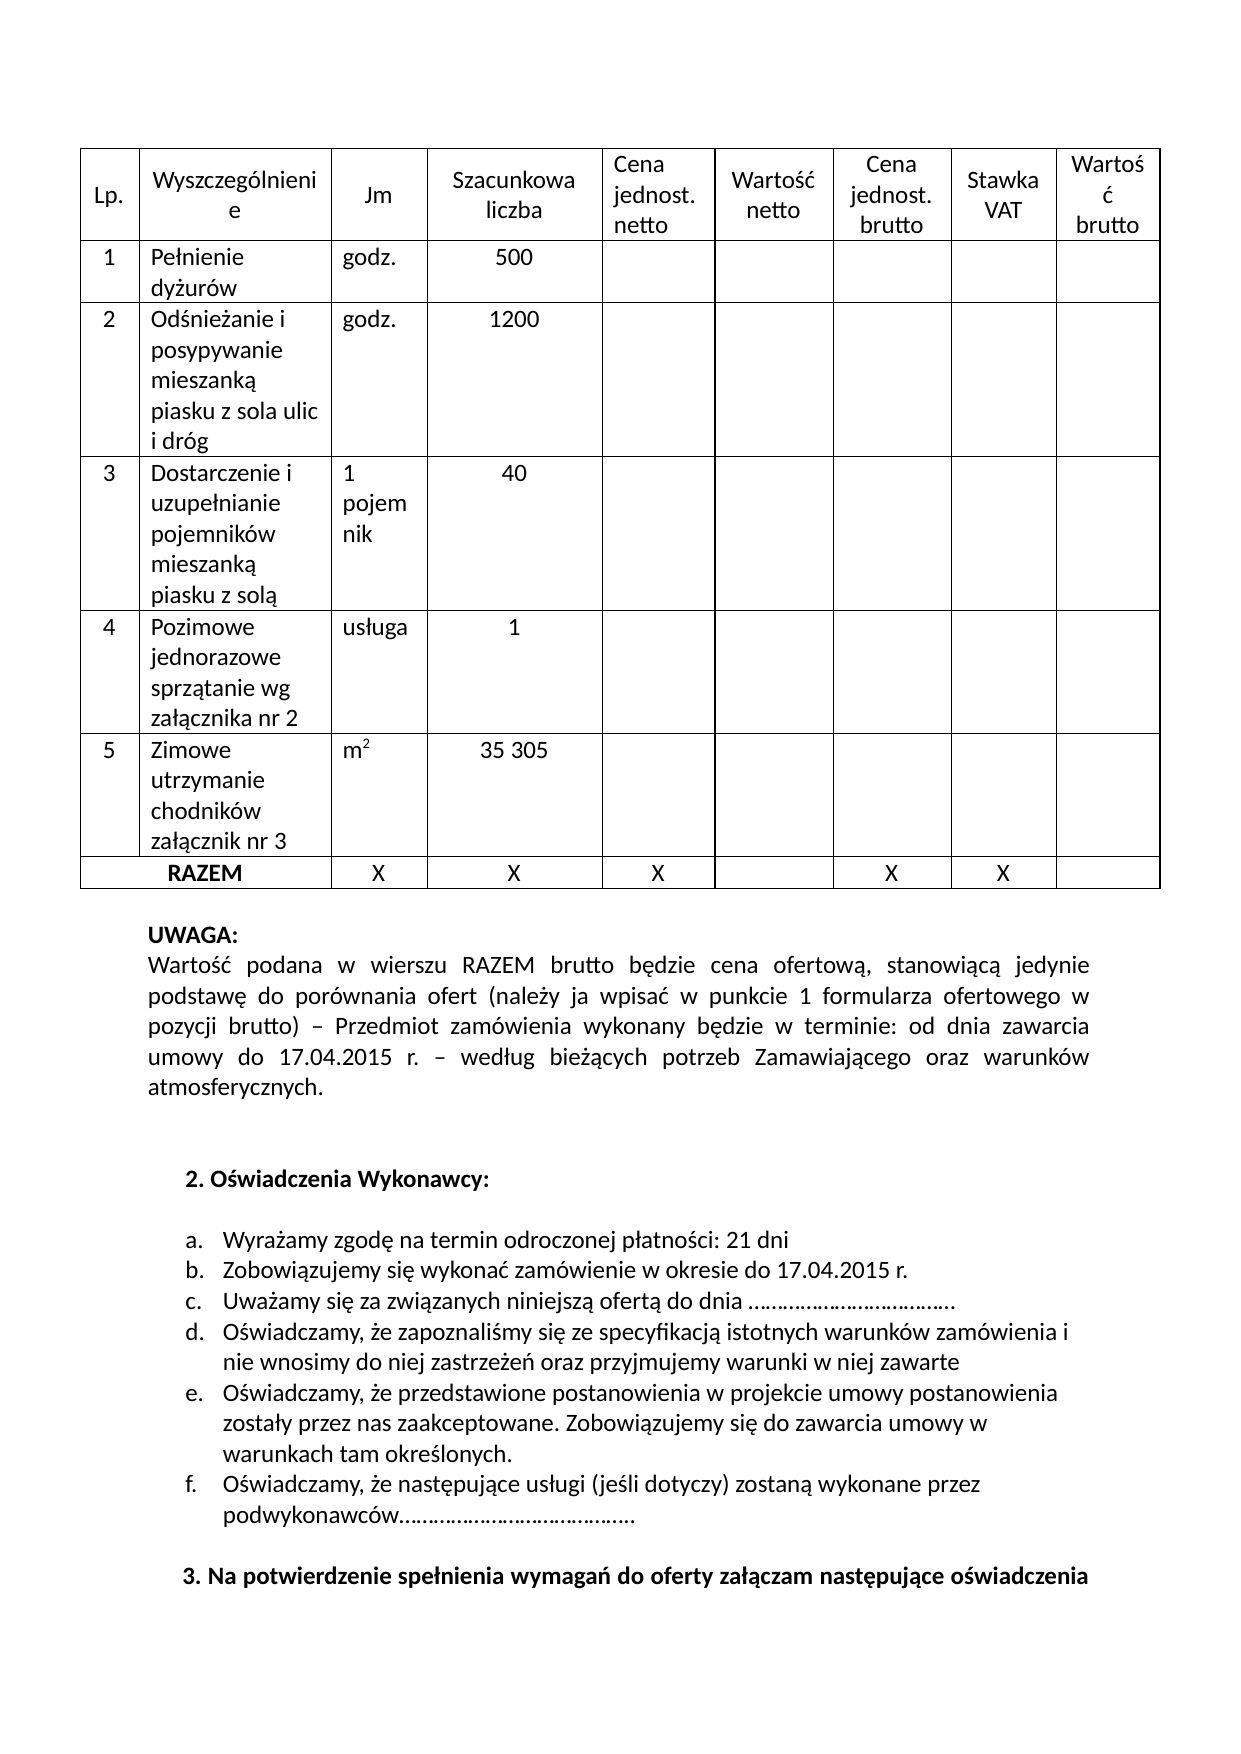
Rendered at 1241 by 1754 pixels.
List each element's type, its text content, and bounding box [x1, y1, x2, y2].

table_cell [603, 457, 714, 609]
table_cell 3 [81, 457, 139, 609]
table_cell Pełnienie dyżurów [140, 241, 331, 302]
table_cell [952, 734, 1056, 856]
text UWAGA: [148, 919, 1091, 949]
table_cell 1 [81, 241, 139, 302]
table_cell Odśnieżanie i posypywanie mieszanką piasku z sola ulic i dróg [140, 303, 331, 456]
table_cell [1057, 303, 1159, 456]
table_cell 1 [428, 611, 602, 733]
table_cell [603, 241, 714, 302]
table_cell [834, 457, 951, 609]
table_cell [716, 303, 833, 456]
table_cell Zimowe utrzymanie chodników załącznik nr 3 [140, 734, 331, 856]
list Wyrażamy zgodę na termin odroczonej płatności: 21 dni [185, 1224, 1093, 1255]
table_cell 500 [428, 241, 602, 302]
list Oświadczamy, że następujące usługi (jeśli dotyczy) zostaną wykonane przez podwykonawców………………………………….. [185, 1468, 1093, 1529]
table_cell [952, 241, 1056, 302]
table_header Szacunkowa liczba [428, 149, 602, 240]
table_cell [603, 303, 714, 456]
table_cell 1200 [428, 303, 602, 456]
table_cell [716, 734, 833, 856]
table_cell 4 [81, 611, 139, 733]
table_header Cena jednost. netto [603, 149, 714, 240]
table_cell 1 pojemnik [332, 457, 427, 609]
text 2. Oświadczenia Wykonawcy: [148, 1163, 1091, 1194]
table_cell [952, 611, 1056, 733]
table_cell [603, 734, 714, 856]
table_cell godz. [332, 303, 427, 456]
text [148, 1560, 1090, 1590]
table_cell RAZEM [81, 857, 331, 887]
table_cell [716, 611, 833, 733]
table_cell [716, 241, 833, 302]
table_cell 40 [428, 457, 602, 609]
table_cell [1057, 457, 1159, 609]
table_cell [952, 457, 1056, 609]
table_header Wartość brutto [1057, 149, 1159, 240]
table_cell [834, 241, 951, 302]
table_cell [1057, 734, 1159, 856]
table_cell 2 [81, 303, 139, 456]
table_cell X [332, 857, 427, 887]
table_header Wartość netto [716, 149, 833, 240]
table_cell [603, 611, 714, 733]
table_cell 35 305 [428, 734, 602, 856]
table_cell [834, 303, 951, 456]
table_cell [716, 457, 833, 609]
table_cell [834, 734, 951, 856]
table_cell [1057, 857, 1159, 887]
table_cell X [952, 857, 1056, 887]
table_cell X [834, 857, 951, 887]
table_cell m2 [332, 734, 427, 856]
table_header Jm [332, 149, 427, 240]
table_cell usługa [332, 611, 427, 733]
table_cell godz. [332, 241, 427, 302]
table_cell [952, 303, 1056, 456]
table_header Stawka VAT [952, 149, 1056, 240]
list Uważamy się za związanych niniejszą ofertą do dnia ……………………………… [185, 1285, 1093, 1316]
table_cell Pozimowe jednorazowe sprzątanie wg załącznika nr 2 [140, 611, 331, 733]
table_cell [834, 611, 951, 733]
list Oświadczamy, że zapoznaliśmy się ze specyfikacją istotnych warunków zamówienia i nie wnosimy do niej zastrzeżeń oraz przyjmujemy warunki w niej zawarte [185, 1316, 1093, 1377]
table_cell Dostarczenie i uzupełnianie pojemników mieszanką piasku z solą [140, 457, 331, 609]
table_cell 5 [81, 734, 139, 856]
list Oświadczamy, że przedstawione postanowienia w projekcie umowy postanowienia zostały przez nas zaakceptowane. Zobowiązujemy się do zawarcia umowy w warunkach tam określonych. [185, 1377, 1093, 1468]
list Zobowiązujemy się wykonać zamówienie w okresie do 17.04.2015 r. [185, 1255, 1093, 1285]
table_cell X [603, 857, 714, 887]
table_cell [1057, 241, 1159, 302]
table_cell X [428, 857, 602, 887]
table_cell [1057, 611, 1159, 733]
table_header Wyszczególnienie [140, 149, 331, 240]
table_cell [716, 857, 833, 887]
table_header Cena jednost. brutto [834, 149, 951, 240]
text Wartość podana w wierszu RAZEM brutto będzie cena ofertową, stanowiącą jedynie podstawę do porównania ofert (należy ja wpisać w punkcie 1 formularza ofertowego w pozycji brutto) – Przedmiot zamówienia wykonany będzie w terminie: od dnia zawarcia umowy do 17.04.2015 r. – według bieżących potrzeb Zamawiającego oraz warunków atmosferycznych. [148, 949, 1091, 1102]
table_header Lp. [81, 149, 139, 240]
